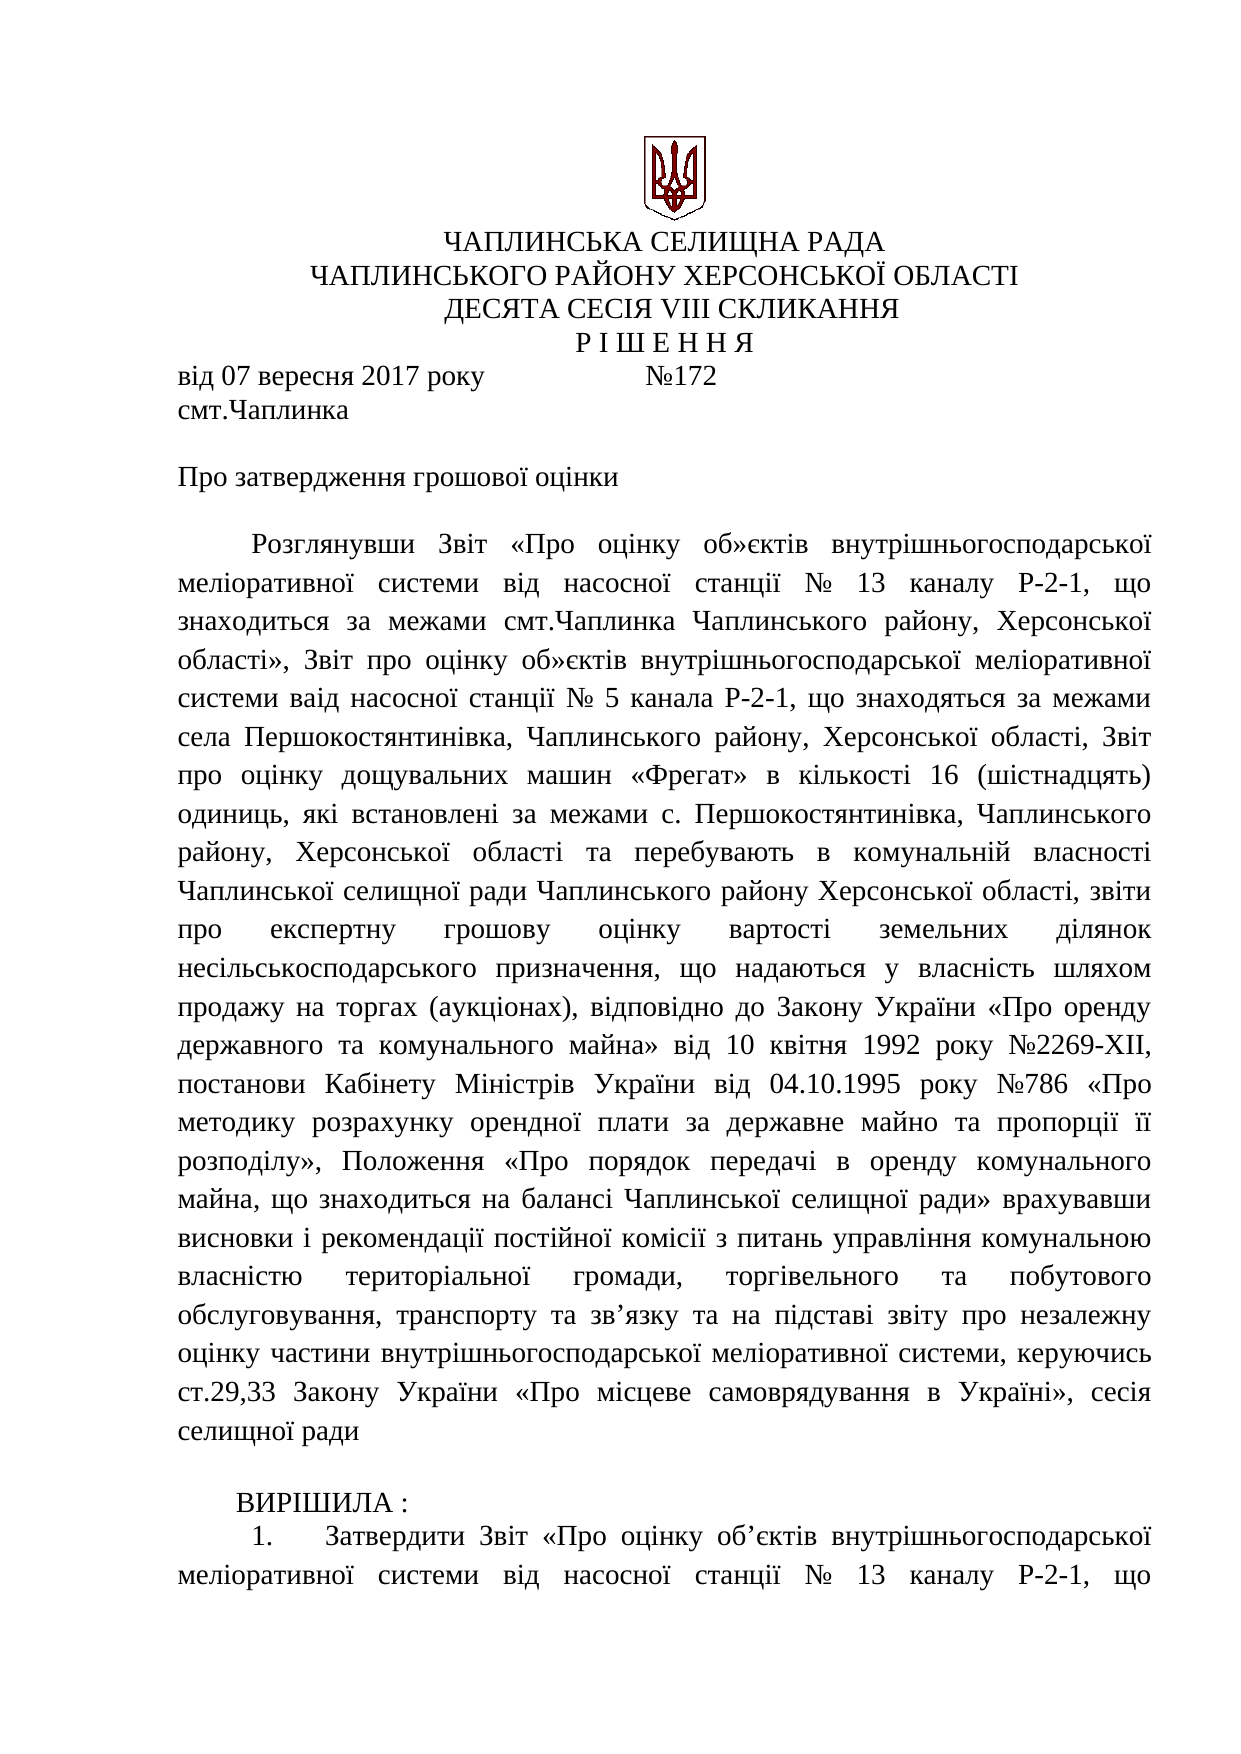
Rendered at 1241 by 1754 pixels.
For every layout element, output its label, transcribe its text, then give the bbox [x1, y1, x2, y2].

text смт.Чаплинка [177, 392, 1240, 426]
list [177, 1518, 1152, 1590]
text Про затвердження грошової оцінки [177, 459, 1152, 493]
text ЧАПЛИНСЬКА СЕЛИЩНА РАДА [177, 118, 1152, 258]
text Розглянувши Звіт «Про оцінку об»єктів внутрішньогосподарської меліоративної системи від насосної станції № 13 каналу Р-2-1, що знаходиться за межами смт.Чаплинка Чаплинського району, Херсонської області», Звіт про оцінку об»єктів внутрішньогосподарської меліоративної системи ваід насосної станції № 5 канала Р-2-1, що знаходяться за межами села Першокостянтинівка, Чаплинського району, Херсонської області, Звіт про оцінку дощувальних машин «Фрегат» в кількості 16 (шістнадцять) одиниць, які встановлені за межами с. Першокостянтинівка, Чаплинського району, Херсонської області та перебувають в комунальній власності Чаплинської селищної ради Чаплинського району Херсонської області, звіти про експертну грошову оцінку вартості земельних ділянок несільськосподарського призначення, що надаються у власність шляхом продажу на торгах (аукціонах), відповідно до Закону України «Про оренду державного та комунального майна» від 10 квітня 1992 року №2269-ХІІ, постанови Кабінету Міністрів України від 04.10.1995 року №786 «Про методику розрахунку орендної плати за державне майно та пропорції її розподілу», Положення «Про порядок передачі в оренду комунального майна, що знаходиться на балансі Чаплинської селищної ради» врахувавши висновки і рекомендації постійної комісії з питань управління комунальною власністю територіальної громади, торгівельного та побутового обслуговування, транспорту та зв’язку та на підставі звіту про незалежну оцінку частини внутрішньогосподарської меліоративної системи, керуючись ст.29,33 Закону України «Про місцеве самоврядування в Україні», сесія селищної ради [177, 526, 1152, 1446]
text Р І Ш Е Н Н Я [177, 325, 1152, 358]
picture [637, 130, 712, 225]
text від 07 вересня 2017 року №172 [177, 358, 1240, 392]
text ВИРІШИЛА : [177, 1485, 1152, 1518]
text ДЕСЯТА СЕСІЯ VІІІ СКЛИКАННЯ [177, 291, 1152, 325]
text ЧАПЛИНСЬКОГО РАЙОНУ ХЕРСОНСЬКОЇ ОБЛАСТІ [177, 258, 1152, 291]
